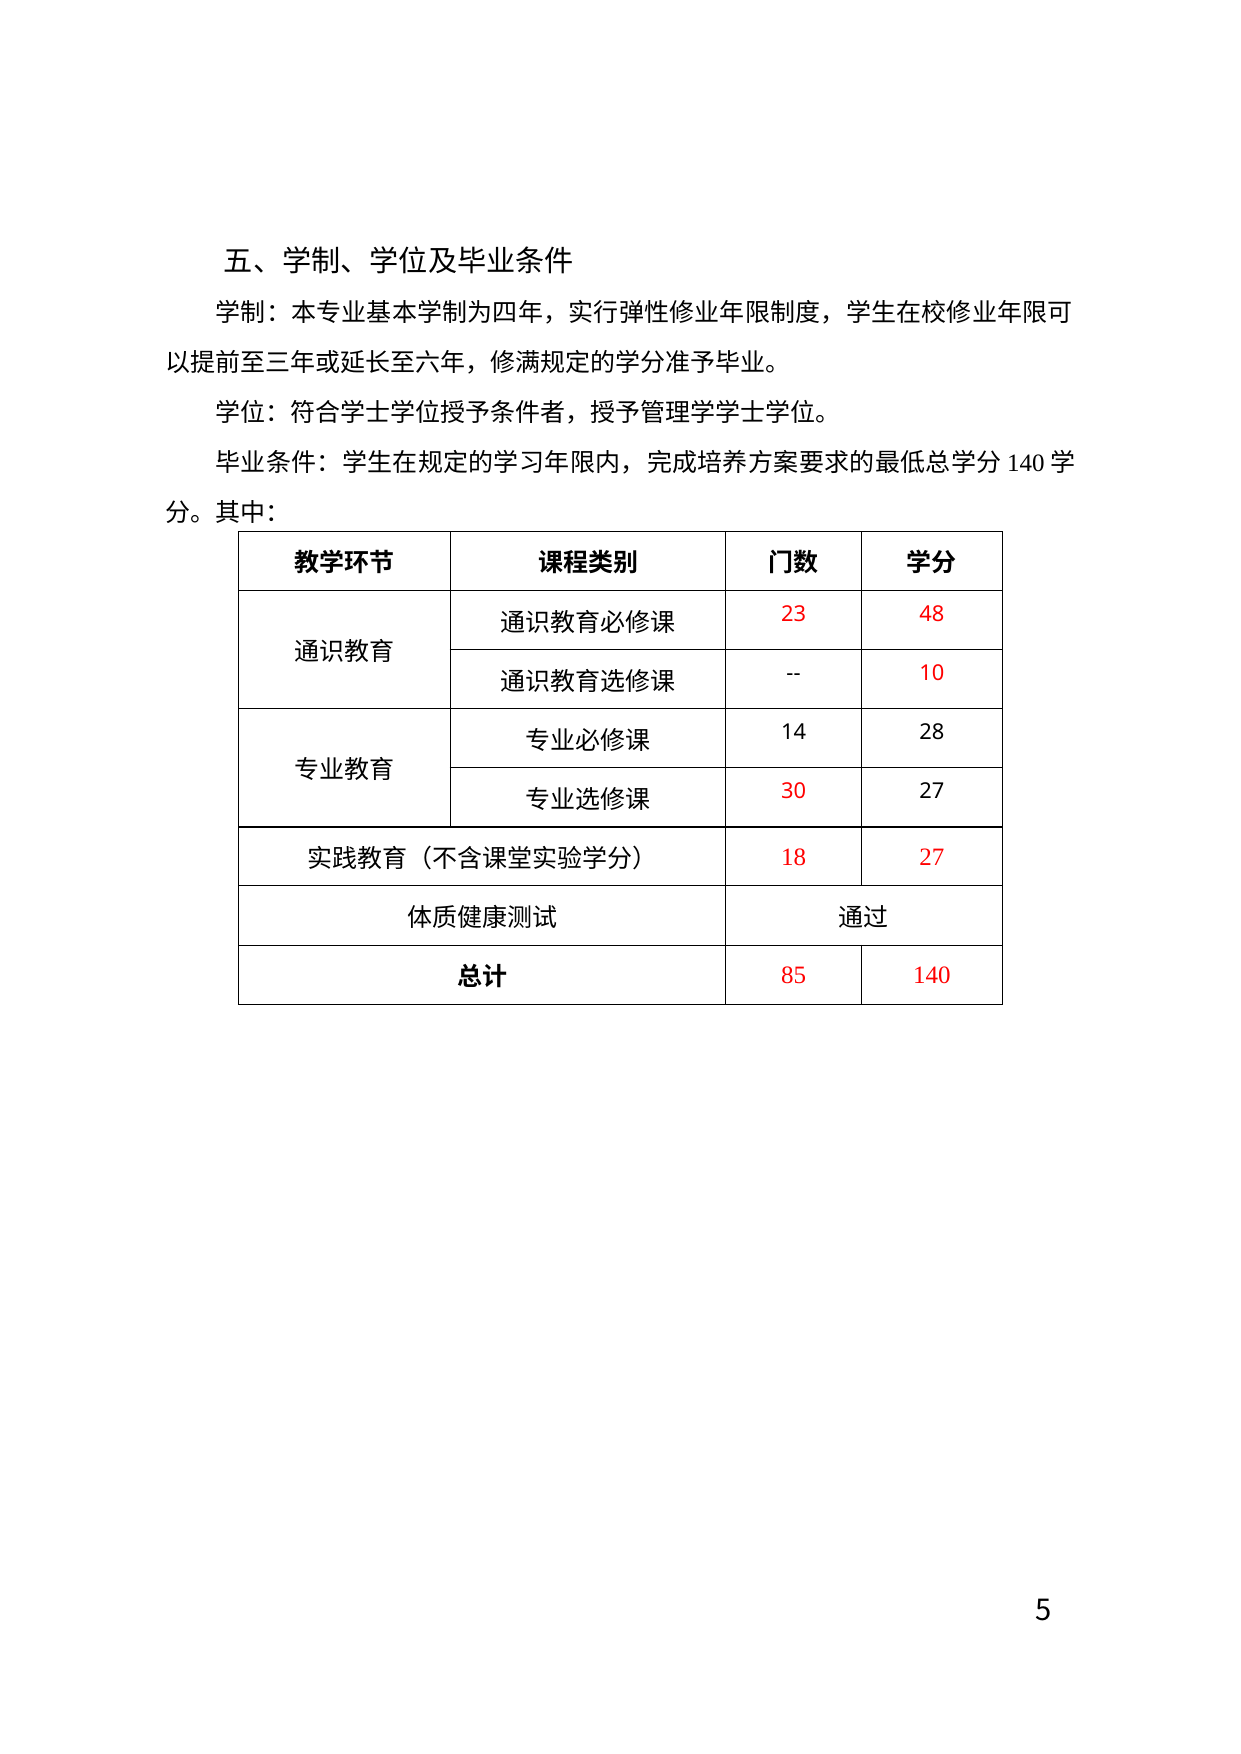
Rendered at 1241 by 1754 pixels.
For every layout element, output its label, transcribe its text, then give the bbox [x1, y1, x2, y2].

table_cell 实践教育（不含课堂实验学分） [239, 828, 725, 885]
text 学制：本专业基本学制为四年，实行弹性修业年限制度，学生在校修业年限可以提前至三年或延长至六年，修满规定的学分准予毕业。 [165, 281, 1075, 381]
table_cell 通过 [726, 886, 1002, 944]
table_cell 85 [726, 946, 861, 1003]
table_header 课程类别 [451, 532, 725, 590]
table_cell 10 [862, 650, 1002, 708]
table_header 学分 [862, 532, 1002, 590]
table_cell 通识教育选修课 [451, 650, 725, 708]
text 学位：符合学士学位授予条件者，授予管理学学士学位。 [165, 381, 1075, 431]
table_cell 通识教育必修课 [451, 591, 725, 649]
table_cell 总计 [239, 946, 725, 1003]
table_cell 27 [862, 768, 1002, 826]
table_cell 140 [862, 946, 1002, 1003]
text 毕业条件：学生在规定的学习年限内，完成培养方案要求的最低总学分140学分。其中： [165, 431, 1075, 531]
table_cell 23 [726, 591, 861, 649]
text 五、学制、学位及毕业条件 [165, 231, 1075, 281]
table_cell 体质健康测试 [239, 886, 725, 944]
table_cell 14 [726, 709, 861, 767]
table_cell 专业必修课 [451, 709, 725, 767]
table_cell 通识教育 [239, 591, 450, 708]
table_cell 28 [862, 709, 1002, 767]
table_cell 专业教育 [239, 709, 450, 826]
table_cell 专业选修课 [451, 768, 725, 826]
table_cell 48 [862, 591, 1002, 649]
table_cell -- [726, 650, 861, 708]
table_cell 30 [726, 768, 861, 826]
table_cell 27 [862, 828, 1002, 885]
table_header 门数 [726, 532, 861, 590]
table_cell 18 [726, 828, 861, 885]
table_header 教学环节 [239, 532, 450, 590]
